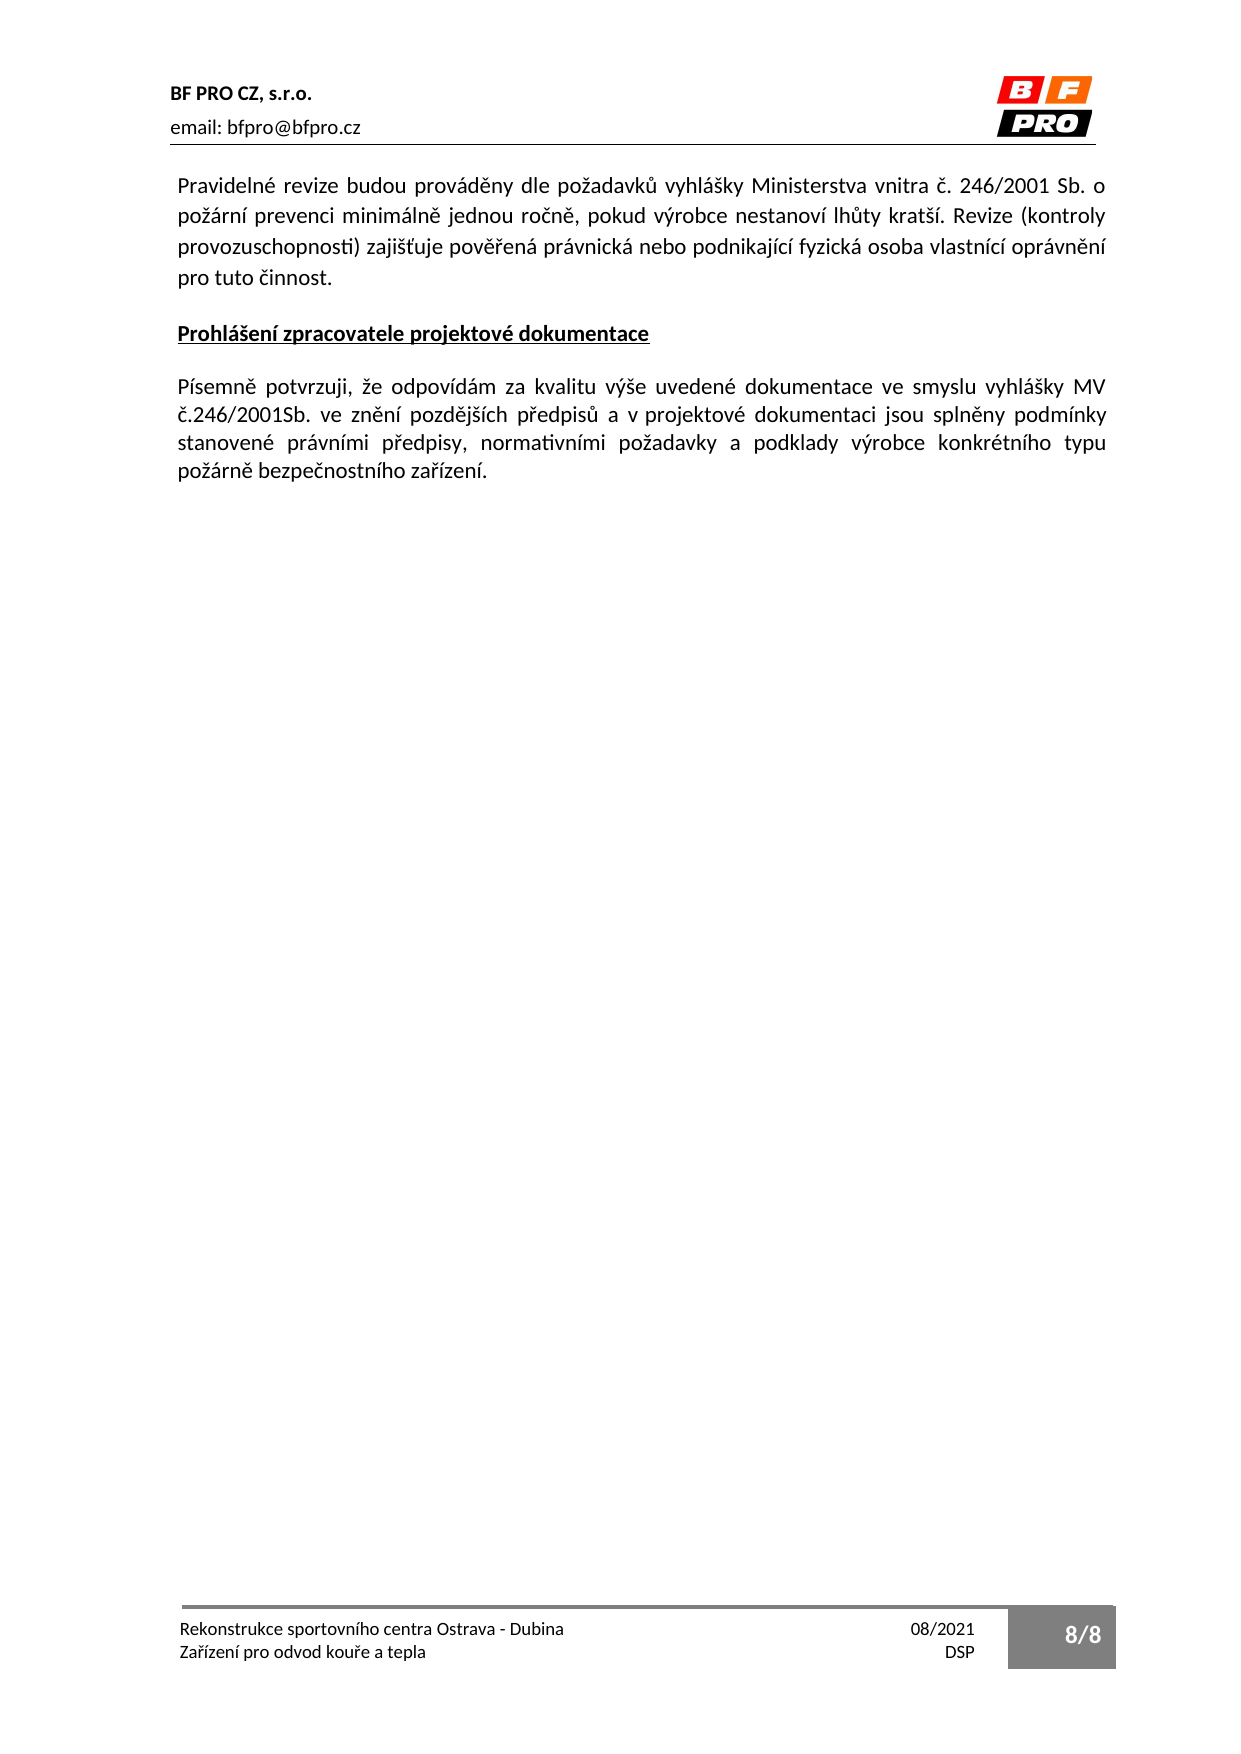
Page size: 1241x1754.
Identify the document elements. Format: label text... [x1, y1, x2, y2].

picture [996, 76, 1093, 137]
text Pravidelné revize budou prováděny dle požadavků vyhlášky Ministerstva vnitra č. 246/2001 Sb. o požární prevenci minimálně jednou ročně, pokud výrobce nestanoví lhůty kratší. Revize (kontroly provozuschopnosti) zajišťuje pověřená právnická nebo podnikající fyzická osoba vlastnící oprávnění pro tuto činnost. [177, 171, 1107, 291]
text Písemně potvrzuji, že odpovídám za kvalitu výše uvedené dokumentace ve smyslu vyhlášky MV č.246/2001Sb. ve znění pozdějších předpisů a v projektové dokumentaci jsou splněny podmínky stanovené právními předpisy, normativními požadavky a podklady výrobce konkrétního typu požárně bezpečnostního zařízení. [177, 372, 1107, 484]
list Prohlášení zpracovatele projektové dokumentace [177, 319, 1107, 347]
